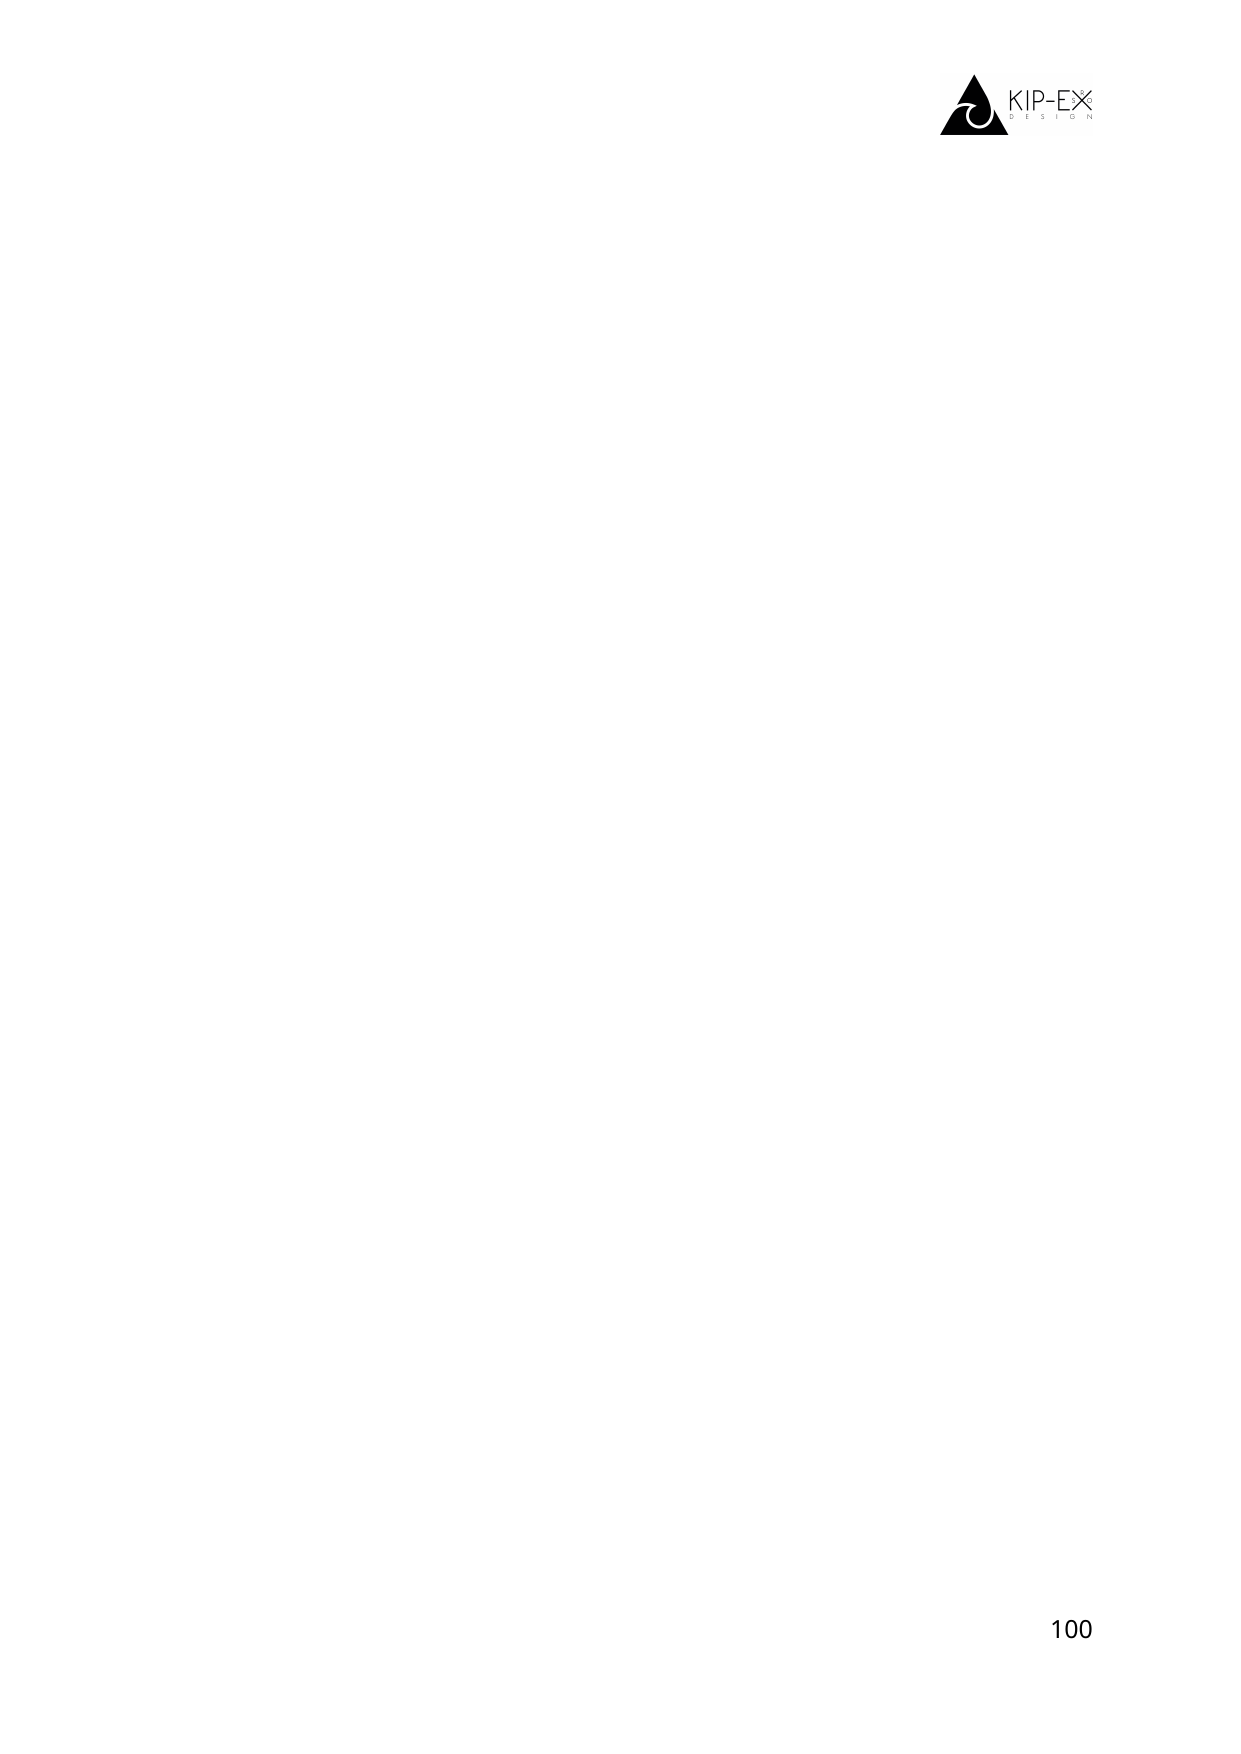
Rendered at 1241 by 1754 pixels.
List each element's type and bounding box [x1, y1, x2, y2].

picture [939, 73, 1093, 136]
